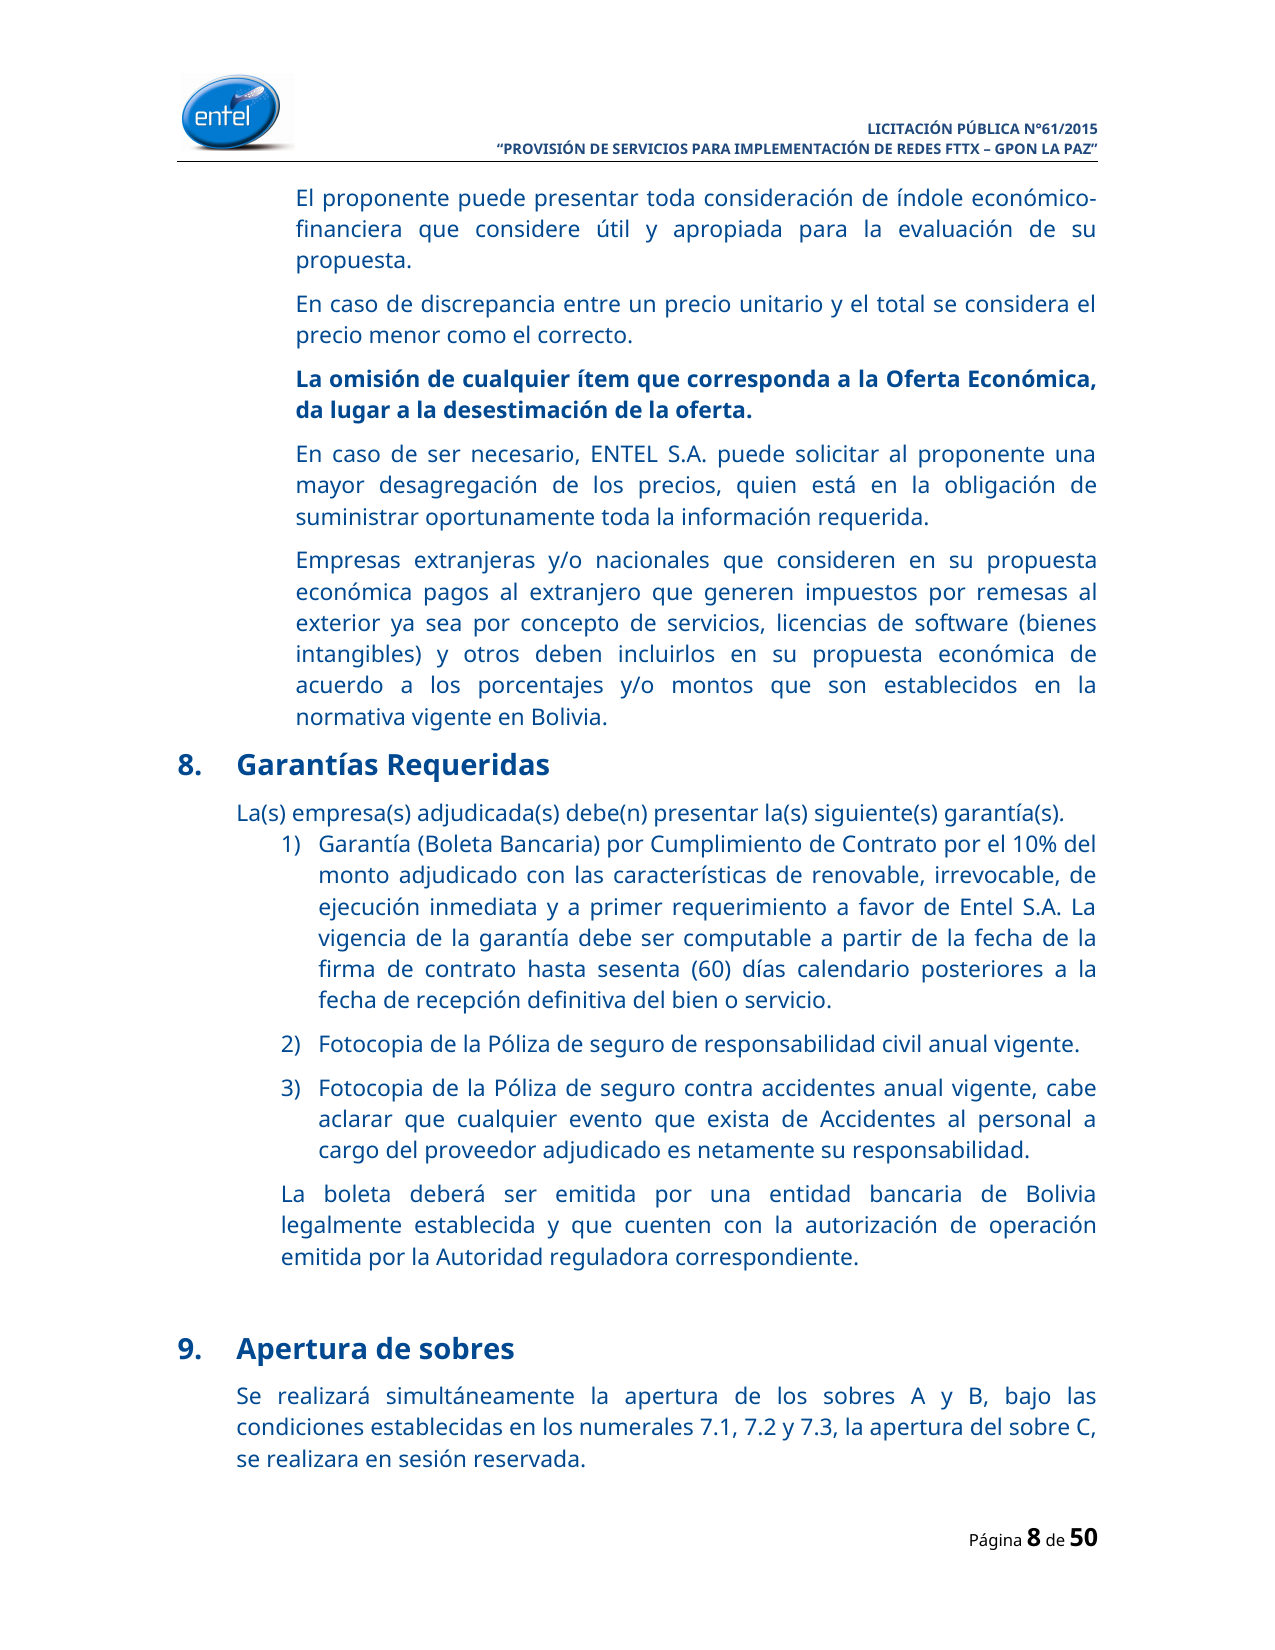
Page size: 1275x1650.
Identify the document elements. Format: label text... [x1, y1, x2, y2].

list Apertura de sobres [177, 1328, 1098, 1368]
text En caso de discrepancia entre un precio unitario y el total se considera el precio menor como el correcto. [295, 288, 1098, 351]
text La(s) empresa(s) adjudicada(s) debe(n) presentar la(s) siguiente(s) garantía(s). [236, 797, 1098, 828]
text En caso de ser necesario, ENTEL S.A. puede solicitar al proponente una mayor desagregación de los precios, quien está en la obligación de suministrar oportunamente toda la información requerida. [295, 438, 1098, 532]
text La omisión de cualquier ítem que corresponda a la Oferta Económica, da lugar a la desestimación de la oferta. [295, 363, 1098, 426]
list Garantía (Boleta Bancaria) por Cumplimiento de Contrato por el 10% del monto adjudicado con las características de renovable, irrevocable, de ejecución inmediata y a primer requerimiento a favor de Entel S.A. La vigencia de la garantía debe ser computable a partir de la fecha de la firma de contrato hasta sesenta (60) días calendario posteriores a la fecha de recepción definitiva del bien o servicio. [281, 828, 1098, 1015]
text La boleta deberá ser emitida por una entidad bancaria de Bolivia legalmente establecida y que cuenten con la autorización de operación emitida por la Autoridad reguladora correspondiente. [281, 1178, 1098, 1272]
list Garantías Requeridas [177, 744, 1098, 784]
text Empresas extranjeras y/o nacionales que consideren en su propuesta económica pagos al extranjero que generen impuestos por remesas al exterior ya sea por concepto de servicios, licencias de software (bienes intangibles) y otros deben incluirlos en su propuesta económica de acuerdo a los porcentajes y/o montos que son establecidos en la normativa vigente en Bolivia. [295, 544, 1098, 732]
text El proponente puede presentar toda consideración de índole económico-financiera que considere útil y apropiada para la evaluación de su propuesta. [295, 182, 1098, 276]
list Fotocopia de la Póliza de seguro de responsabilidad civil anual vigente. [281, 1028, 1098, 1059]
text Se realizará simultáneamente la apertura de los sobres A y B, bajo las condiciones establecidas en los numerales 7.1, 7.2 y 7.3, la apertura del sobre C, se realizara en sesión reservada. [236, 1380, 1098, 1474]
picture [181, 73, 295, 151]
list Fotocopia de la Póliza de seguro contra accidentes anual vigente, cabe aclarar que cualquier evento que exista de Accidentes al personal a cargo del proveedor adjudicado es netamente su responsabilidad. [281, 1072, 1098, 1165]
